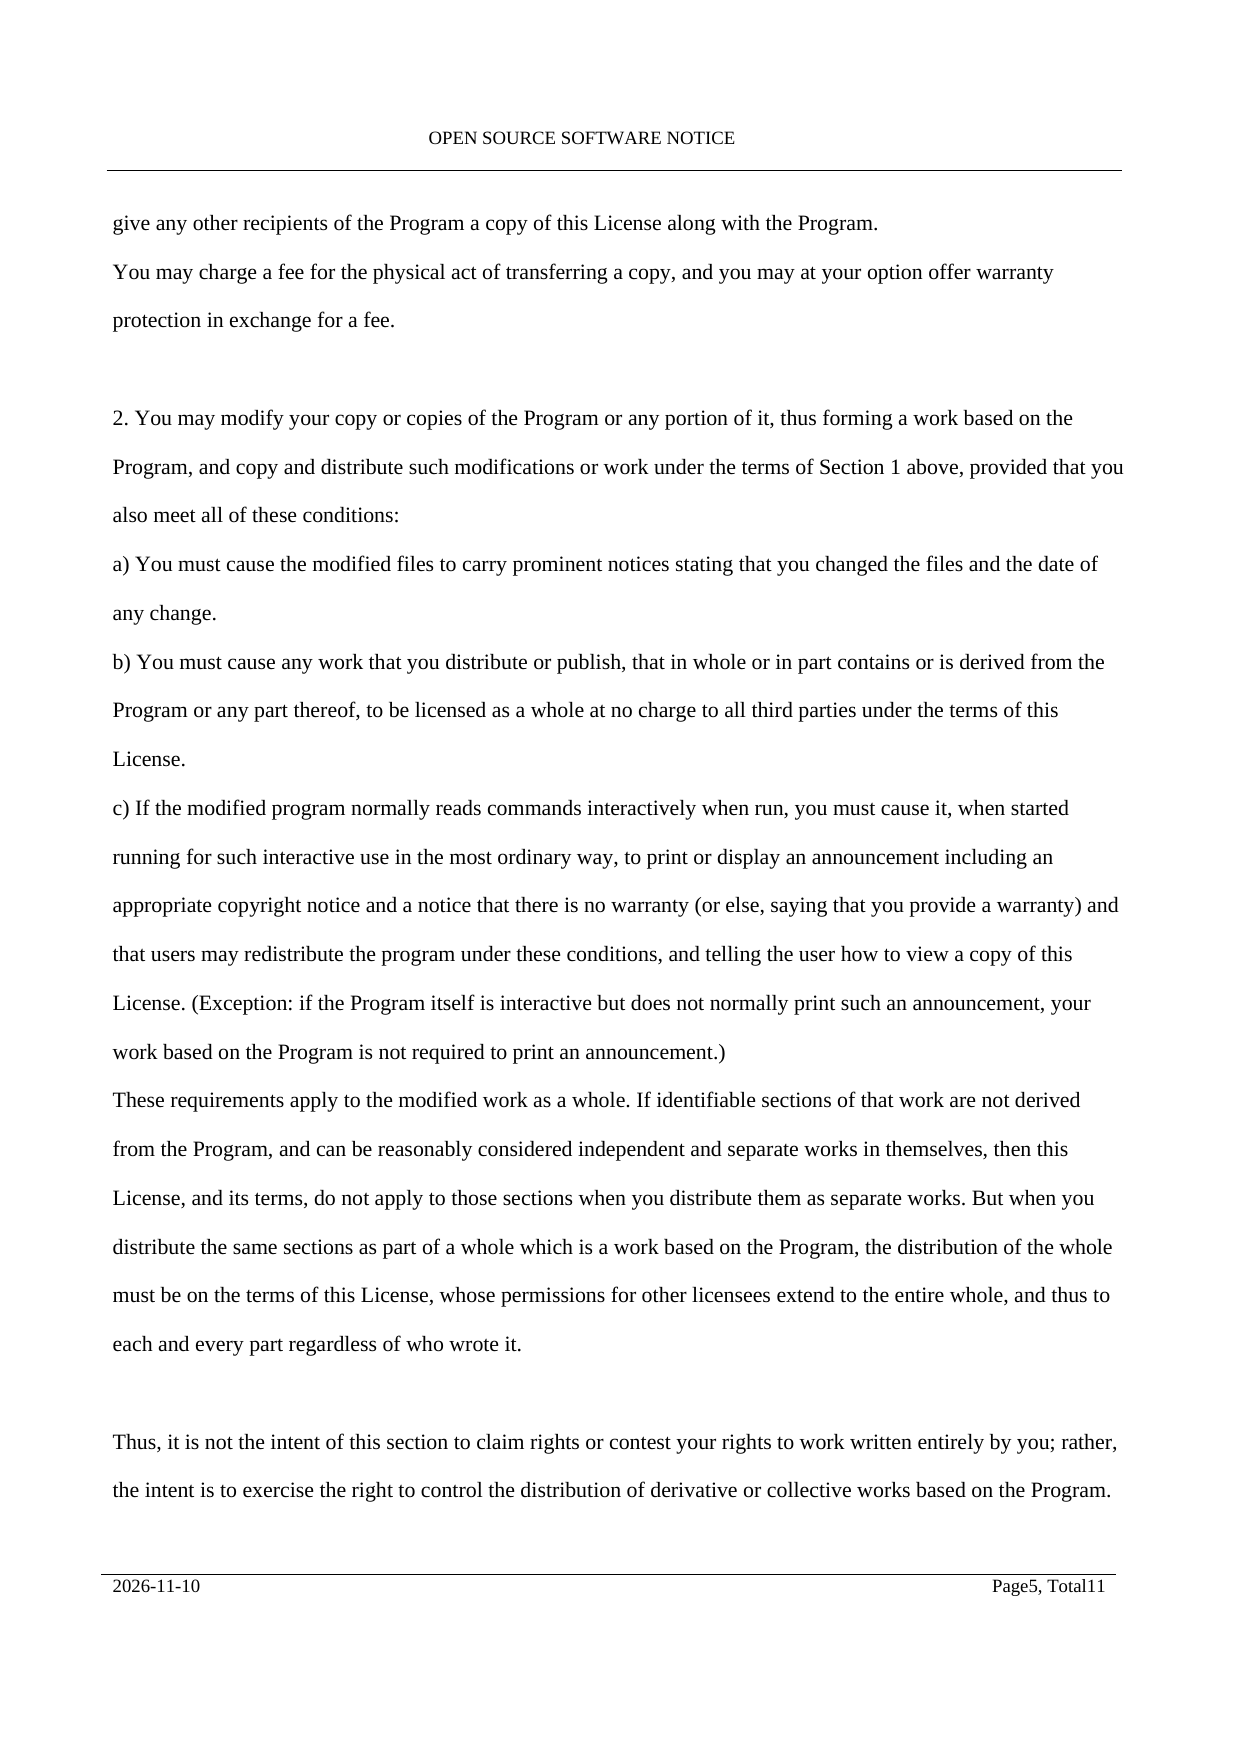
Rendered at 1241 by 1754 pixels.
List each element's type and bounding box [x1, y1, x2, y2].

text [112, 206, 1128, 1506]
